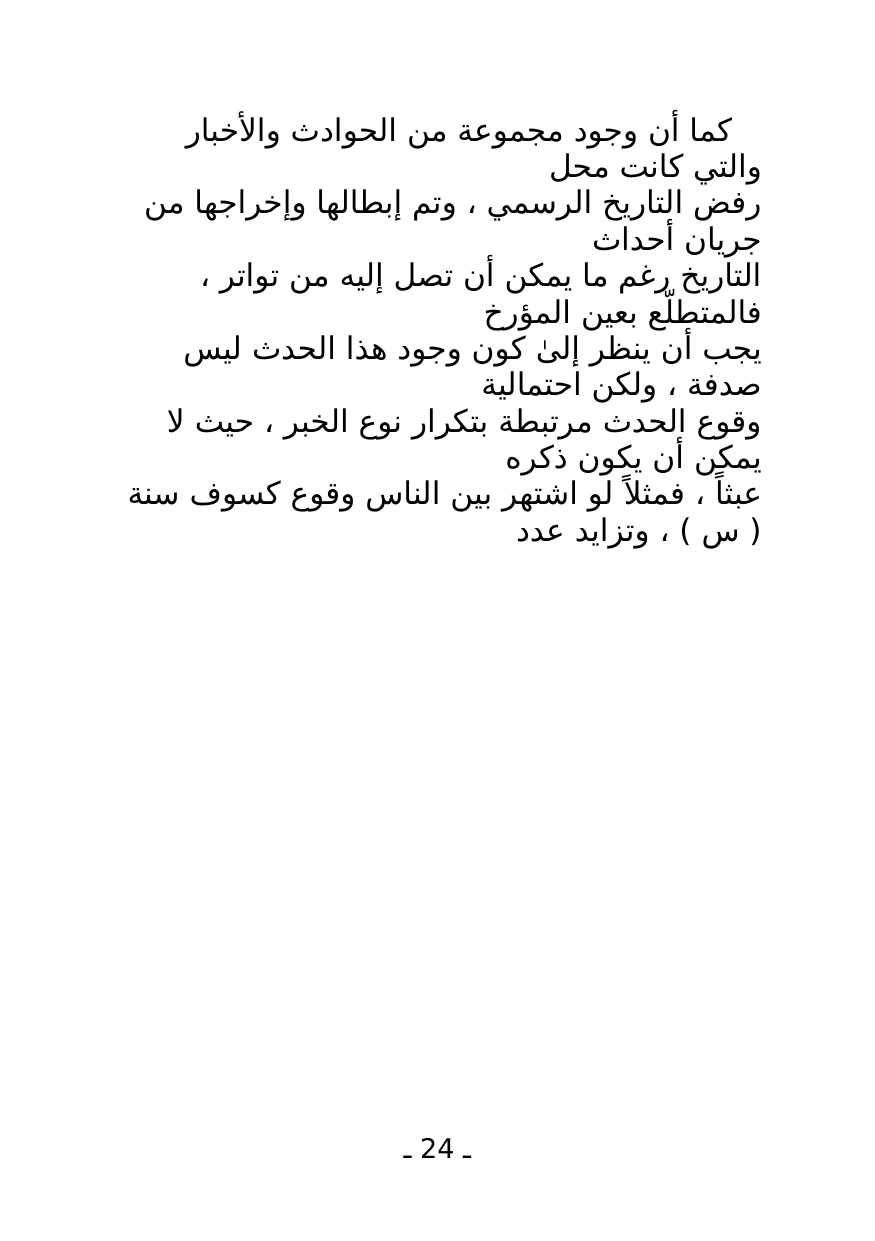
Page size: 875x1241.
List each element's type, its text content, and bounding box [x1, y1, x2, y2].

text كما أن وجود مجموعة من الحوادث والأخبار والتي كانت محل رفض التاريخ الرسمي ، وتم إبطالها وإخراجها من جريان أحداث التاريخ رغم ما يمكن أن تصل إليه من تواتر ، فالمتطلّع بعين المؤرخ يجب أن ينظر إلىٰ كون وجود هذا الحدث ليس صدفة ، ولكن احتمالية وقوع الحدث مرتبطة بتكرار نوع الخبر ، حيث لا يمكن أن يكون ذكره عبثاً ، فمثلاً لو اشتهر بين الناس وقوع كسوف سنة ( س ) ، وتزايد عدد [112, 112, 762, 577]
